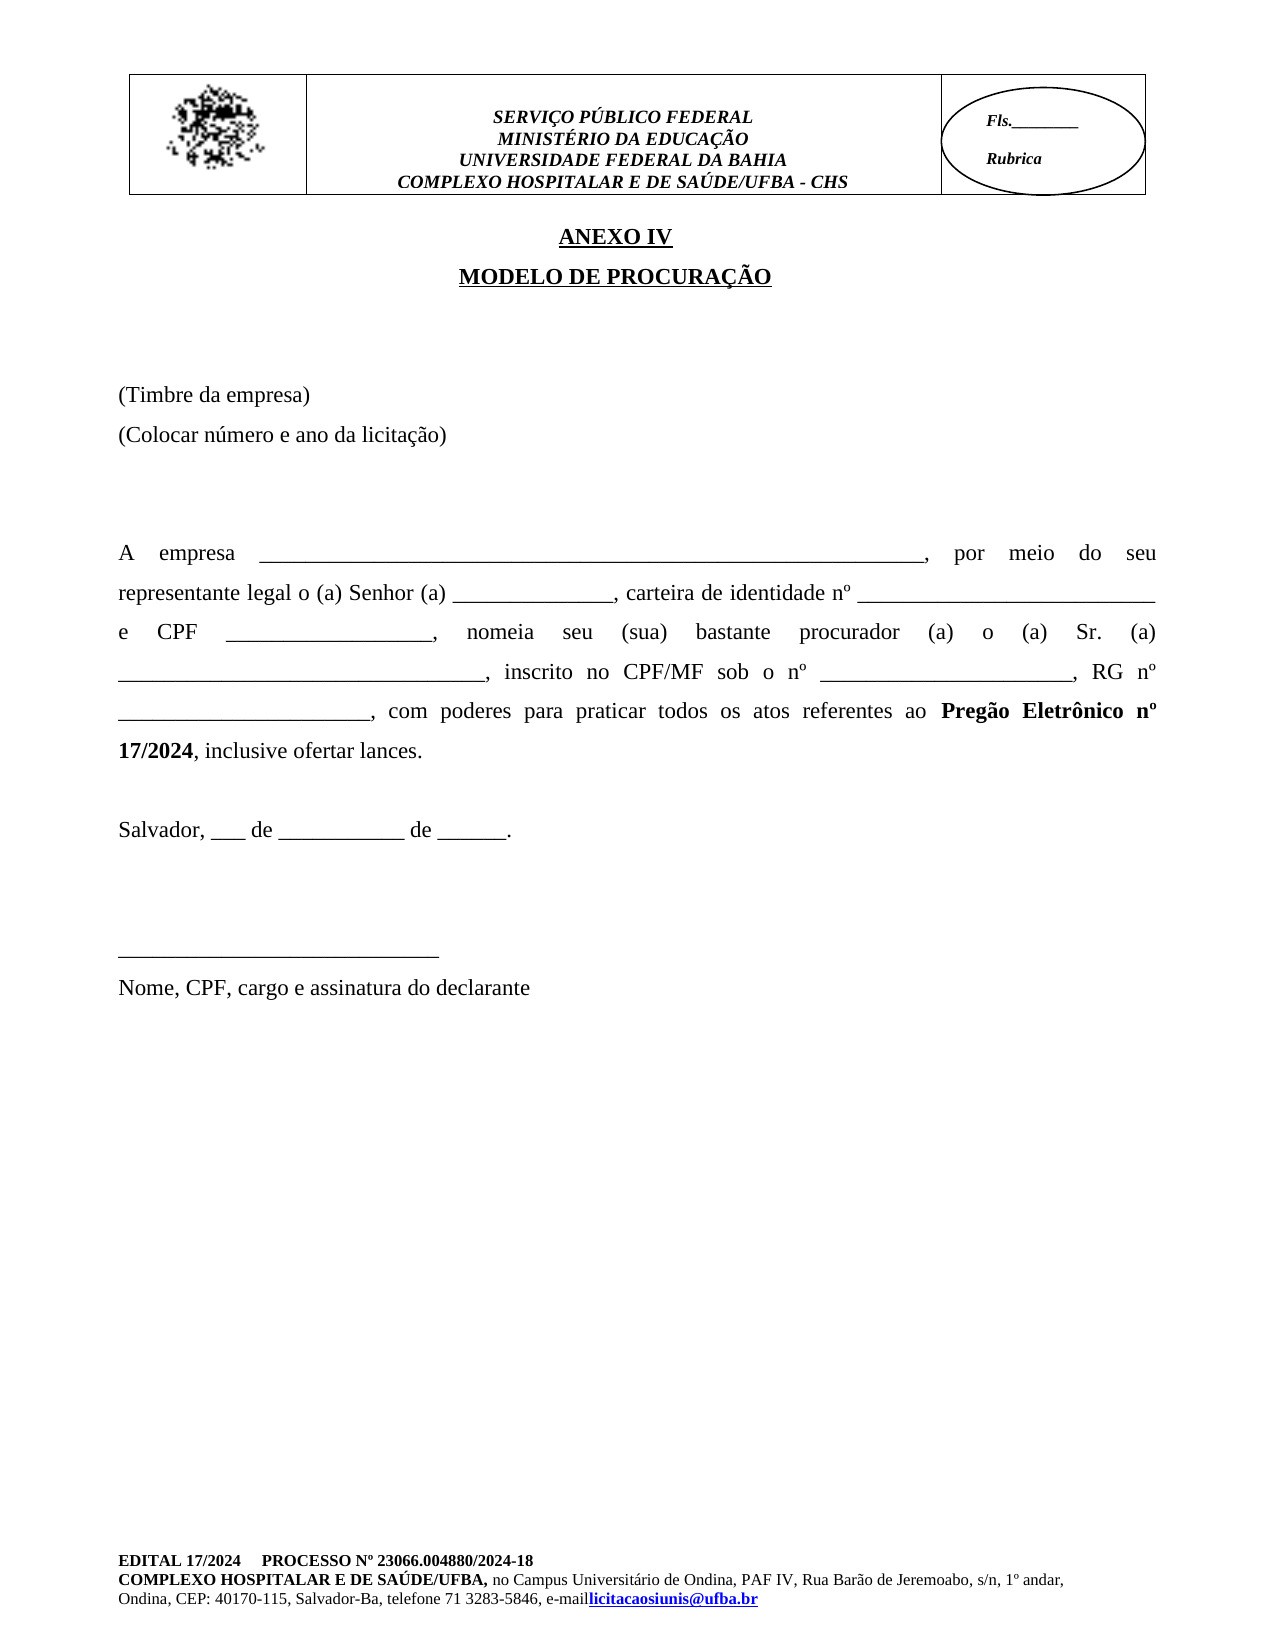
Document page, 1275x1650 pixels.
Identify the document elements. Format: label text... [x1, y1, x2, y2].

text Salvador, ___ de ___________ de ______. [118, 816, 1157, 842]
text MODELO DE PROCURAÇÃO [74, 263, 1157, 289]
text ____________________________ [118, 934, 1157, 960]
text ANEXO IV [74, 223, 1157, 250]
text A empresa __________________________________________________________, por meio do seu representante legal o (a) Senhor (a) ______________, carteira de identidade nº __________________________ e CPF __________________, nomeia seu (sua) bastante procurador (a) o (a) Sr. (a) ________________________________, inscrito no CPF/MF sob o nº ______________________, RG nº ______________________, com poderes para praticar todos os atos referentes ao Pregão Eletrônico nº 17/2024, inclusive ofertar lances. [118, 539, 1157, 763]
text (Timbre da empresa) [118, 381, 1157, 408]
text Nome, CPF, cargo e assinatura do declarante [118, 973, 1157, 1000]
text (Colocar número e ano da licitação) [118, 421, 1157, 447]
